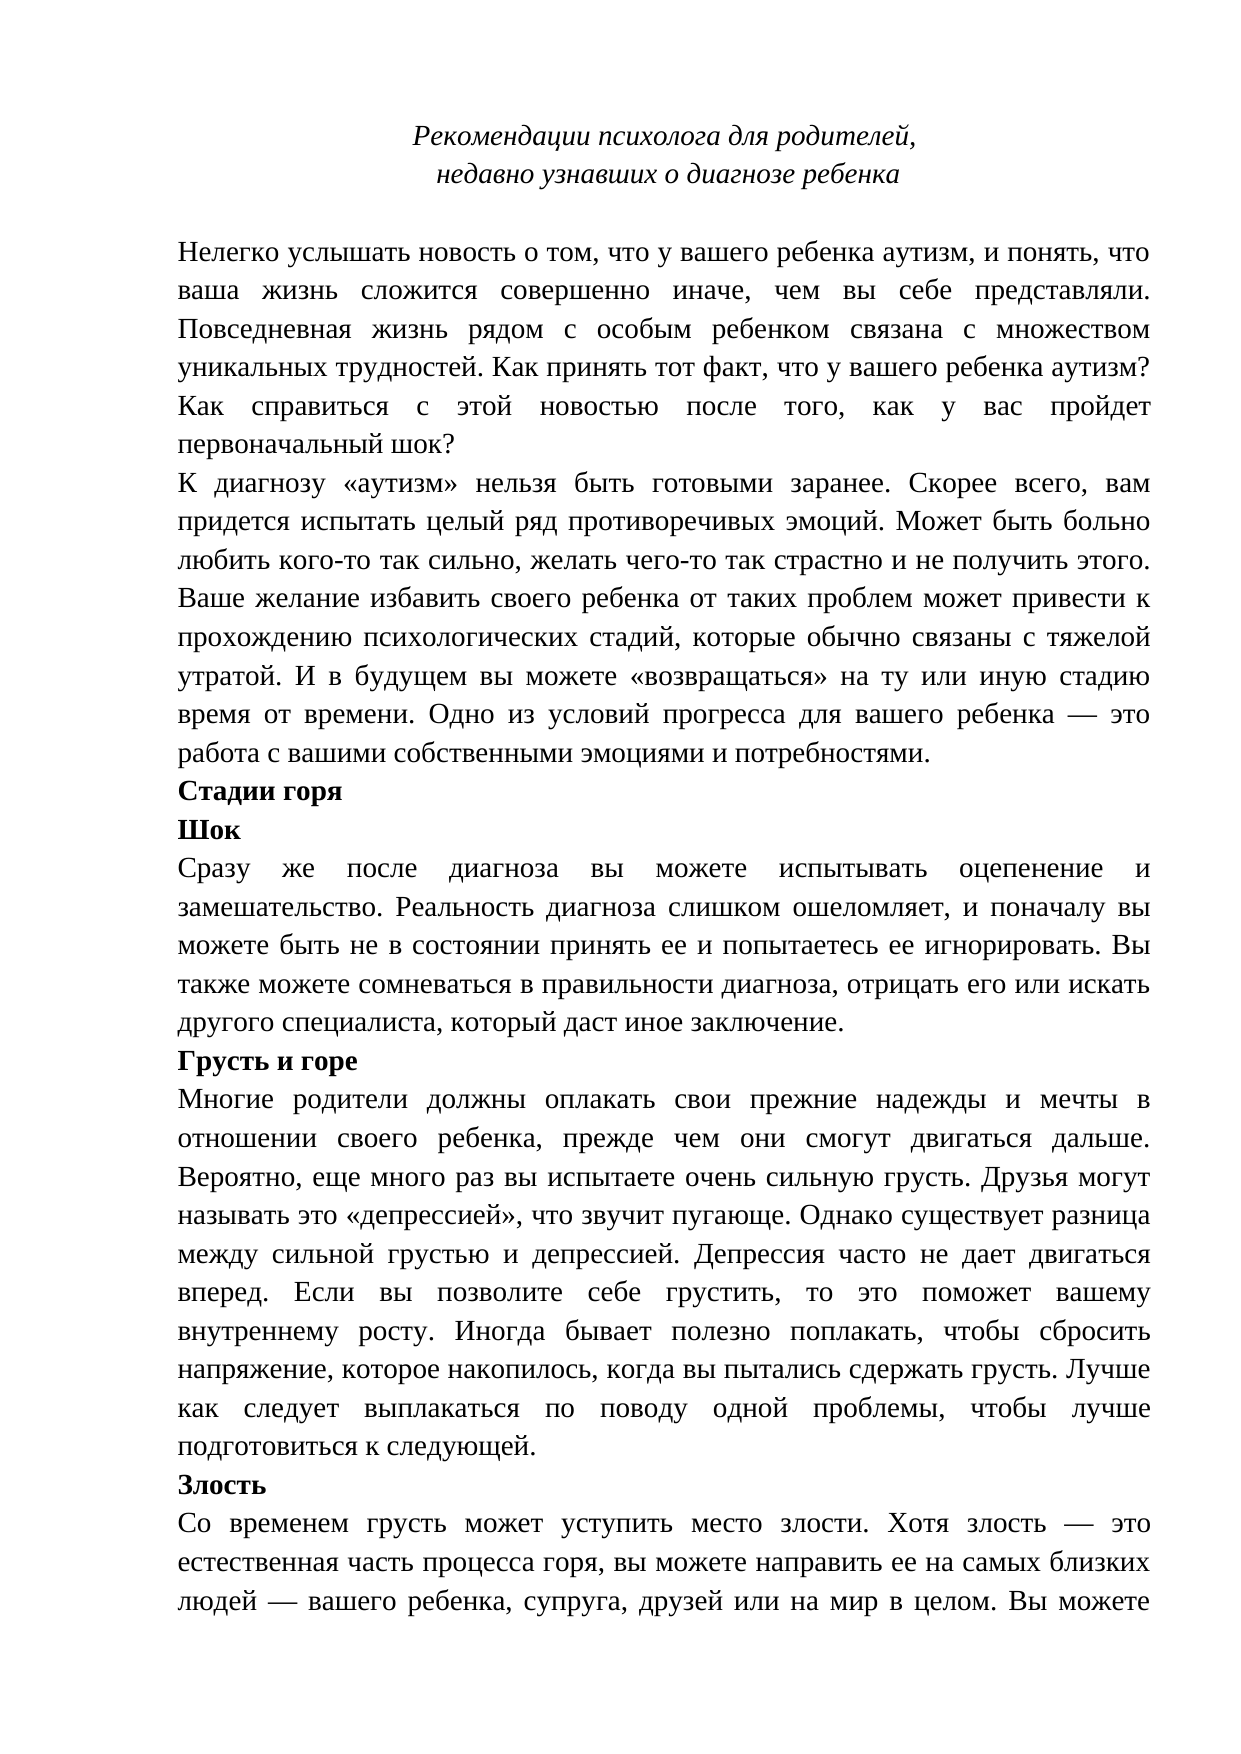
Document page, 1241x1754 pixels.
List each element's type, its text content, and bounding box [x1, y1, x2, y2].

text Рекомендации психолога для родителей, [177, 118, 1152, 152]
text К диагнозу «аутизм» нельзя быть готовыми заранее. Скорее всего, вам придется испытать целый ряд противоречивых эмоций. Может быть больно любить кого-то так сильно, желать чего-то так страстно и не получить этого. Ваше желание избавить своего ребенка от таких проблем может привести к прохождению психологических стадий, которые обычно связаны с тяжелой утратой. И в будущем вы можете «возвращаться» на ту или иную стадию время от времени. Одно из условий прогресса для вашего ребенка — это работа с вашими собственными эмоциями и потребностями. [177, 465, 1152, 768]
text Грусть и горе [177, 1043, 1152, 1077]
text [177, 1506, 1152, 1616]
text Сразу же после диагноза вы можете испытывать оцепенение и замешательство. Реальность диагноза слишком ошеломляет, и поначалу вы можете быть не в состоянии принять ее и попытаетесь ее игнорировать. Вы также можете сомневаться в правильности диагноза, отрицать его или искать другого специалиста, который даст иное заключение. [177, 850, 1152, 1038]
text недавно узнавших о диагнозе ребенка [177, 157, 1152, 190]
text Злость [177, 1467, 1152, 1501]
text Стадии горя [177, 773, 1152, 807]
text Многие родители должны оплакать свои прежние надежды и мечты в отношении своего ребенка, прежде чем они смогут двигаться дальше. Вероятно, еще много раз вы испытаете очень сильную грусть. Друзья могут называть это «депрессией», что звучит пугающе. Однако существует разница между сильной грустью и депрессией. Депрессия часто не дает двигаться вперед. Если вы позволите себе грустить, то это поможет вашему внутреннему росту. Иногда бывает полезно поплакать, чтобы сбросить напряжение, которое накопилось, когда вы пытались сдержать грусть. Лучше как следует выплакаться по поводу одной проблемы, чтобы лучше подготовиться к следующей. [177, 1082, 1152, 1462]
text Нелегко услышать новость о том, что у вашего ребенка аутизм, и понять, что ваша жизнь сложится совершенно иначе, чем вы себе представляли. Повседневная жизнь рядом с особым ребенком связана с множеством уникальных трудностей. Как принять тот факт, что у вашего ребенка аутизм? Как справиться с этой новостью после того, как у вас пройдет первоначальный шок? [177, 234, 1152, 460]
text Шок [177, 812, 1152, 845]
